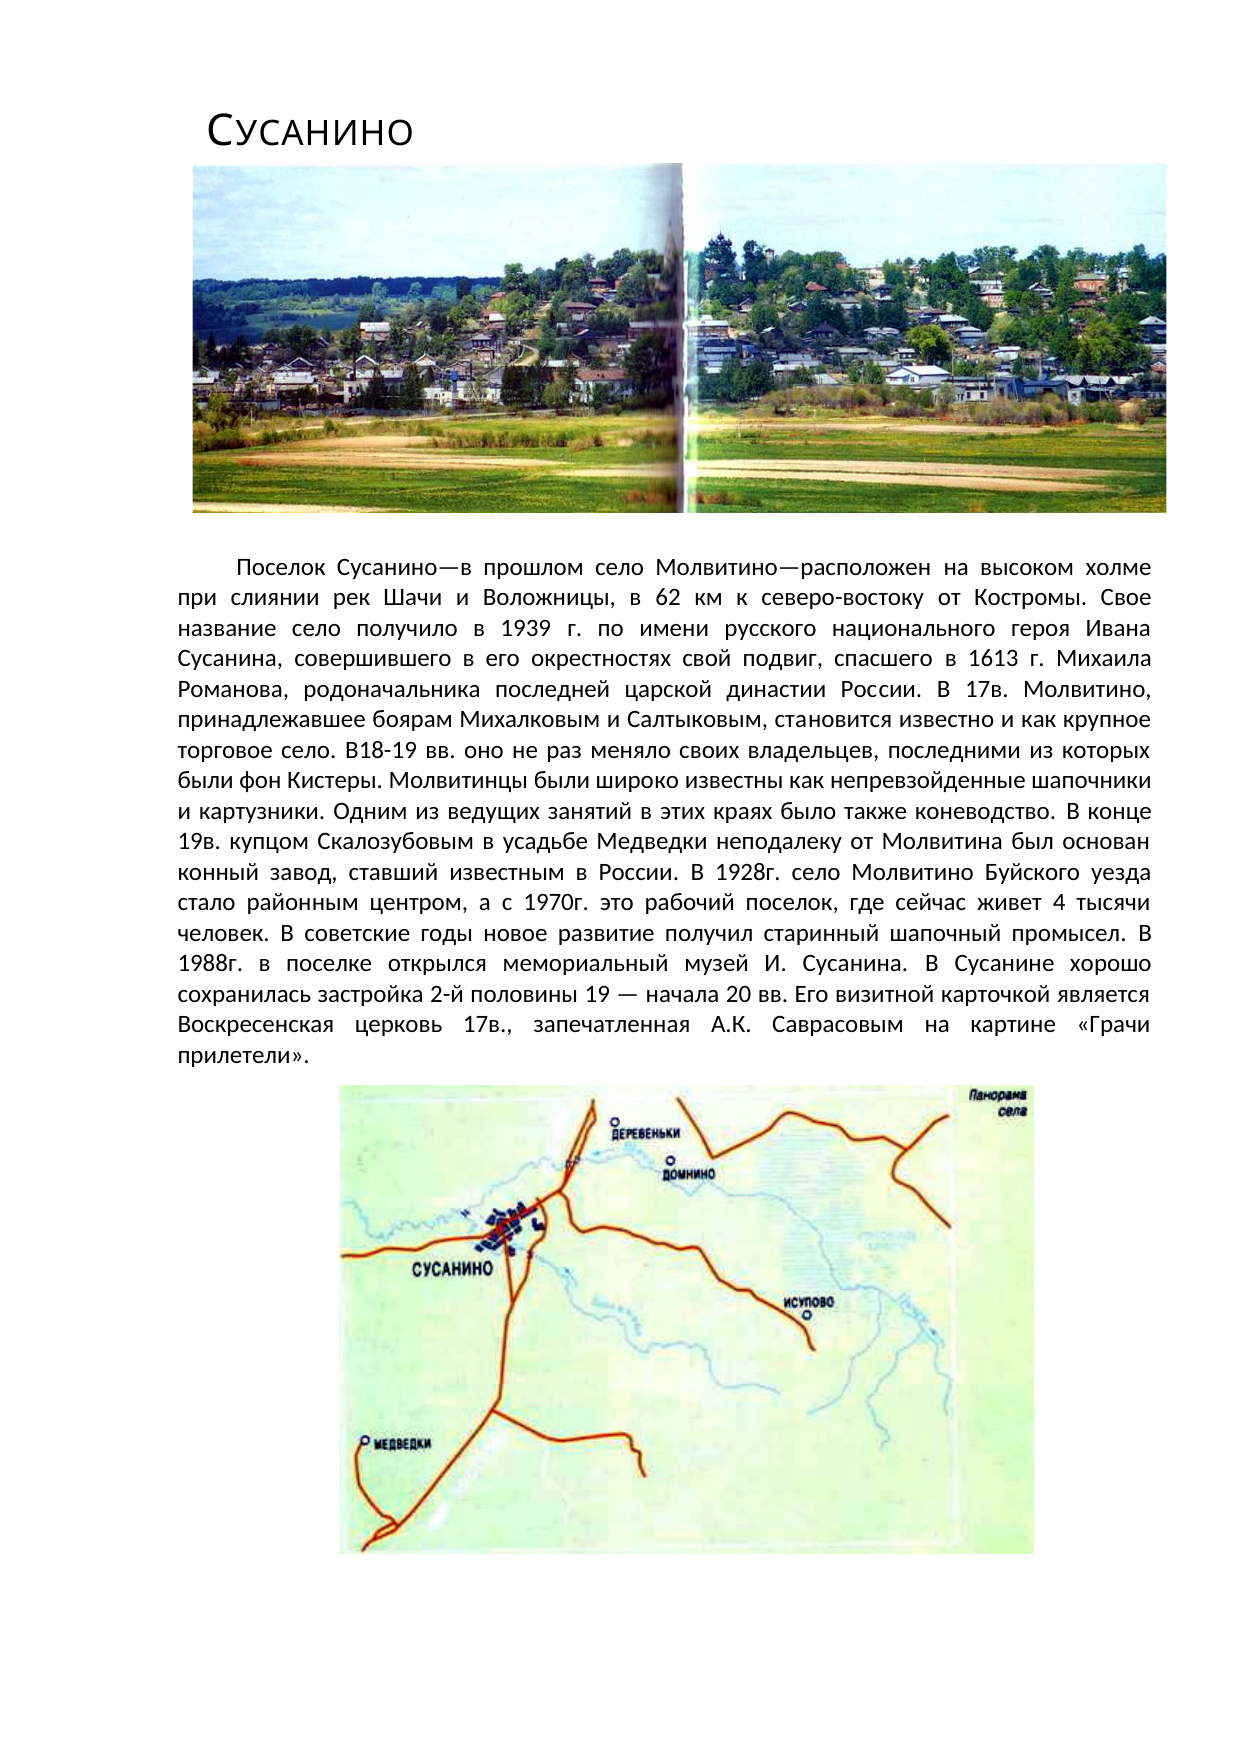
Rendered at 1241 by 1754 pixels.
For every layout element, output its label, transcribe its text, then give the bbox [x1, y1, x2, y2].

picture [192, 163, 1167, 513]
text Поселок Сусанино—в прошлом село Молвитино—расположен на высоком холме при слиянии рек Шачи и Воложницы, в 62 км к северо-востоку от Костромы. Свое название село получило в 1939 г. по имени русского национального героя Ивана Сусанина, совершившего в его окрестностях свой подвиг, спасшего в 1613 г. Михаила Романова, родоначальника последней царской династии России. В 17в. Молвитино, принадлежавшее боярам Михалковым и Салтыковым, становится известно и как крупное торговое село. В18-19 вв. оно не раз меняло своих владельцев, последними из которых были фон Кистеры. Молвитинцы были широко известны как непревзойденные шапочники и картузники. Одним из ведущих занятий в этих краях было также коневодство. В конце 19в. купцом Скалозубовым в усадьбе Медведки неподалеку от Молвитина был основан конный завод, ставший известным в России. В 1928г. село Молвитино Буйского уезда стало районным центром, а с 1970г. это рабочий поселок, где сейчас живет 4 тысячи человек. В советские годы новое развитие получил старинный шапочный промысел. В 1988г. в поселке открылся мемориальный музей И. Сусанина. В Сусанине хорошо сохранилась застройка 2-й половины 19 — начала 20 вв. Его визитной карточкой является Воскресенская церковь 17в., запечатленная А.К. Саврасовым на картине «Грачи прилетели». [177, 551, 1152, 1069]
picture [339, 1085, 1035, 1554]
text Сусанино [206, 118, 1152, 156]
